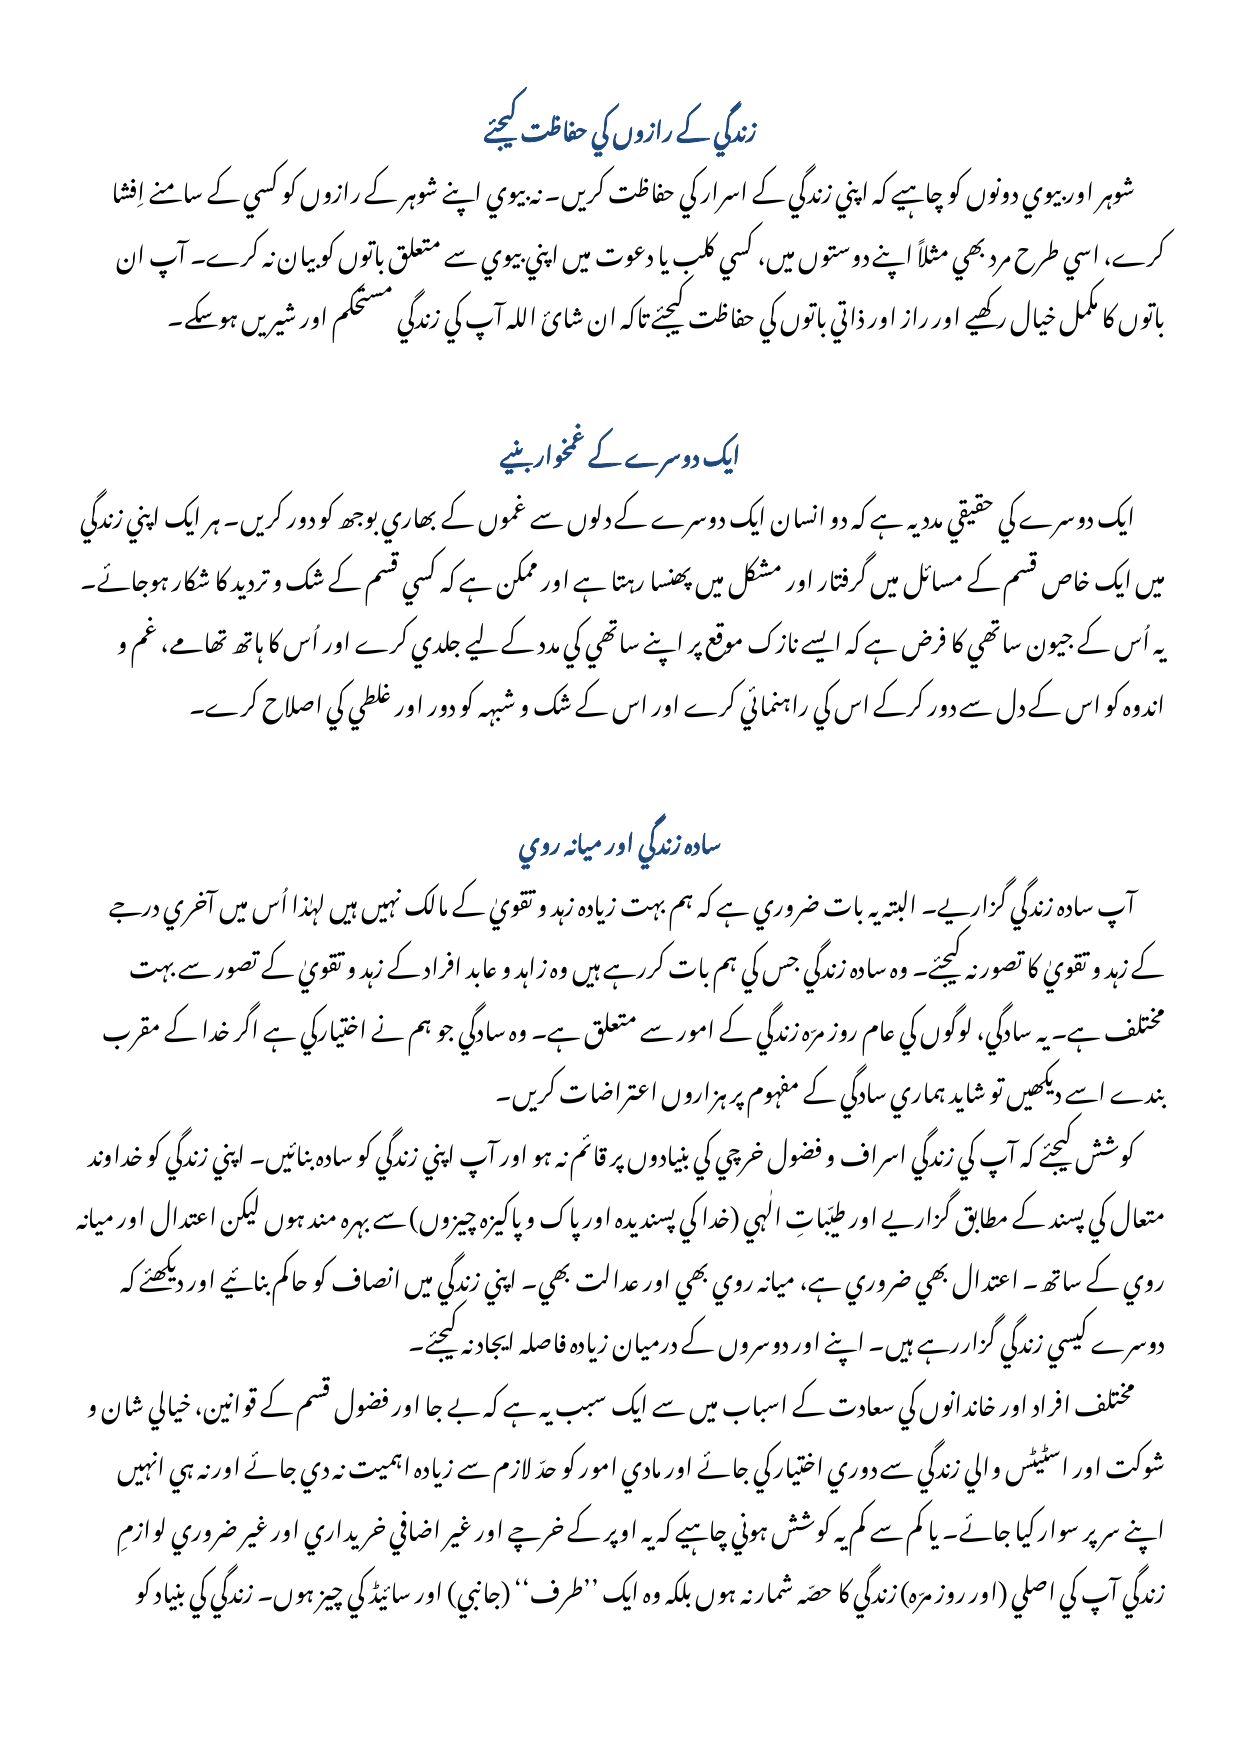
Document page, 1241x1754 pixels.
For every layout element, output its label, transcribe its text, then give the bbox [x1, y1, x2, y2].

subtitle سادہ زندگي اور ميانہ روي [75, 806, 1165, 869]
text شوہر اور بيوي دونوں کو چاہیے کہ اپني زندگي کے اسرار کي حفاظت کريں۔ نہ بيوي اپنے شوہر کے رازوں کو کسي کے سامنے اِفشا کرے، اسي طرح مرد بھي مثلاً اپنے دوستوں ميں، کسي کلب يا دعوت ميں اپني بيوي سے متعلق باتوں کو بيان نہ کرے۔ آپ ان باتوں کا مکمل خيال رکھيے اور راز اور ذاتي باتوں کي حفاظت کيجئے تاکہ ان شائ اللہ آپ کي زندگي مستحکم اور شيريں ہوسکے۔ [75, 156, 1165, 344]
text ايک دوسرے کي حقيقي مدد يہ ہے کہ دو انسان ايک دوسرے کے دلوں سے غموں کے بھاري بوجھ کو دور کريں۔ ہر ايک اپني زندگي ميں ايک خاص قسم کے مسائل ميں گرفتار اور مشکل ميں پھنسا رہتا ہے اور ممکن ہے کہ کسي قسم کے شک و ترديد کا شکار ہوجائے۔ يہ اُس کے جيون ساتھي کا فرض ہے کہ ايسے نازک موقع پر اپنے ساتھي کي مدد کے ليے جلدي کرے اور اُس کا ہاتھ تھامے، غم و اندوہ کو اس کے دل سے دور کرکے اس کي راہنمائي کرے اور اس کے شک و شبہہ کو دور اور غلطي کي اصلاح کرے۔ [75, 481, 1165, 731]
subtitle زندگي کے رازوں کي حفاظت کيجئے [75, 94, 1165, 156]
subtitle ايک دوسرے کے غمخوار بنیے [75, 419, 1165, 481]
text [75, 1369, 1165, 1619]
text کوشش کیجئے کہ آپ کي زندگي اسراف و فضول خرچي کي بنيادوں پر قائم نہ ہو اور آپ اپني زندگي کو سادہ بنائيں۔ اپني زندگي کو خداوند متعال کي پسند کے مطابق گزاریے اور طيّباتِ الٰہي (خدا کي پسنديدہ اور پاک و پاکيزہ چيزوں) سے بہرہ مند ہوں ليکن اعتدال اور ميانہ روي کے ساتھ۔ اعتدال بھي ضروري ہے، ميانہ روي بھي اور عدالت بھي۔ اپني زندگي ميں انصاف کو حاکم بنائیے اور ديکھئے کہ دوسرے کيسي زندگي گزاررہے ہيں۔ اپنے اور دوسروں کے درميان زيادہ فاصلہ ايجاد نہ کيجئے۔ [75, 1119, 1165, 1369]
text آپ سادہ زندگي گزاریے۔ البتہ يہ بات ضروري ہے کہ ہم بہت زيادہ زہد و تقويٰ کے مالک نہيں ہيں لہٰذا اُس ميں آخري درجے کے زہد و تقويٰ کا تصور نہ کيجئے۔ وہ سادہ زندگي جس کي ہم بات کررہے ہيں وہ زاہد و عابد افراد کے زہد و تقويٰ کے تصور سے بہت مختلف ہے۔ يہ سادگي، لوگوں کي عام روز مرّہ زندگي کے امور سے متعلق ہے۔ وہ سادگي جو ہم نے اختيارکي ہے اگر خدا کے مقرب بندے اسے ديکھيں تو شايد ہماري سادگي کے مفہوم پر ہزاروں اعتراضات کريں۔ [75, 869, 1165, 1119]
